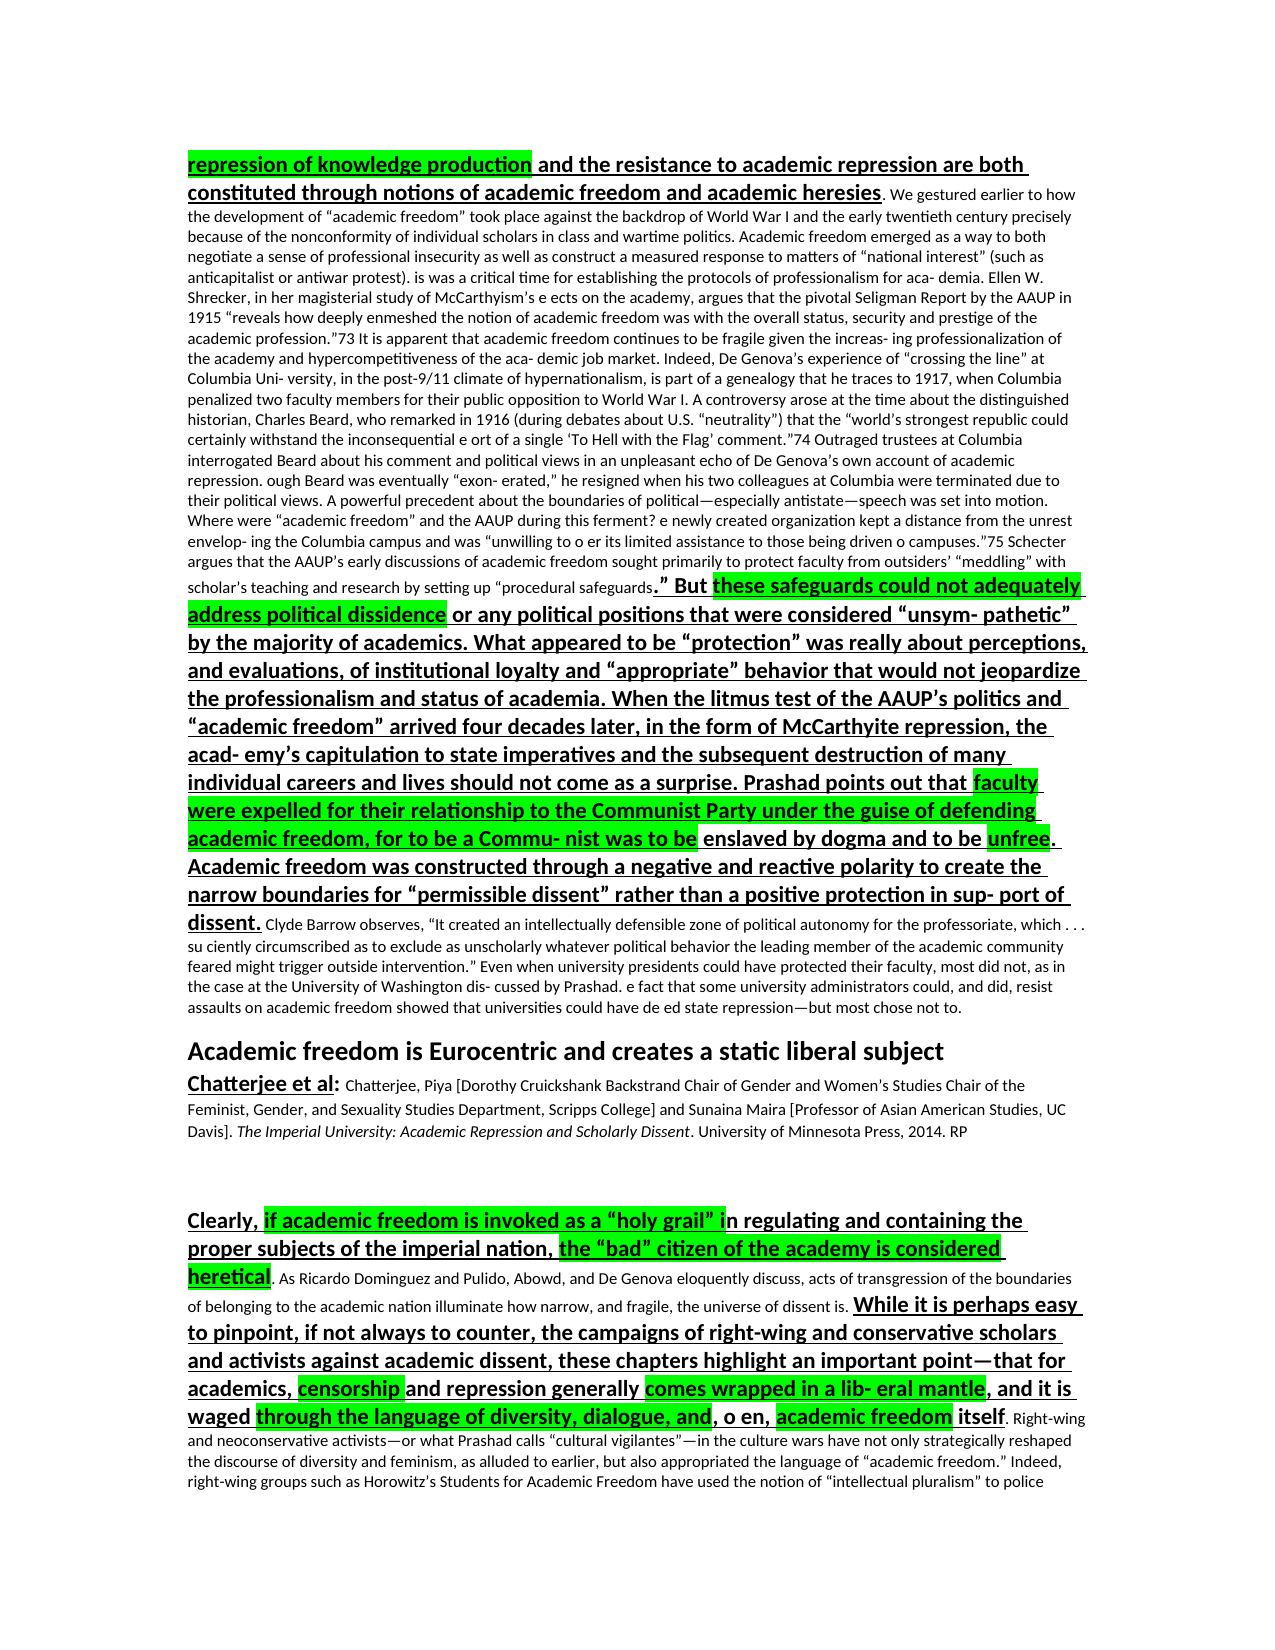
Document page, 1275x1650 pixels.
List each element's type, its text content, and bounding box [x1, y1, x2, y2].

subtitle Academic freedom is Eurocentric and creates a static liberal subject [187, 1034, 1087, 1067]
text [187, 1206, 1087, 1491]
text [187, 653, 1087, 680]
text Chatterjee et al: Chatterjee, Piya [Dorothy Cruickshank Backstrand Chair of Gender and Women’s Studies Chair of the Feminist, Gender, and Sexuality Studies Department, Scripps College] and Sunaina Maira [Professor of Asian American Studies, UC Davis]. The Imperial University: Academic Repression and Scholarly Dissent. University of Minnesota Press, 2014. RP [187, 1069, 1087, 1141]
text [187, 150, 1087, 652]
